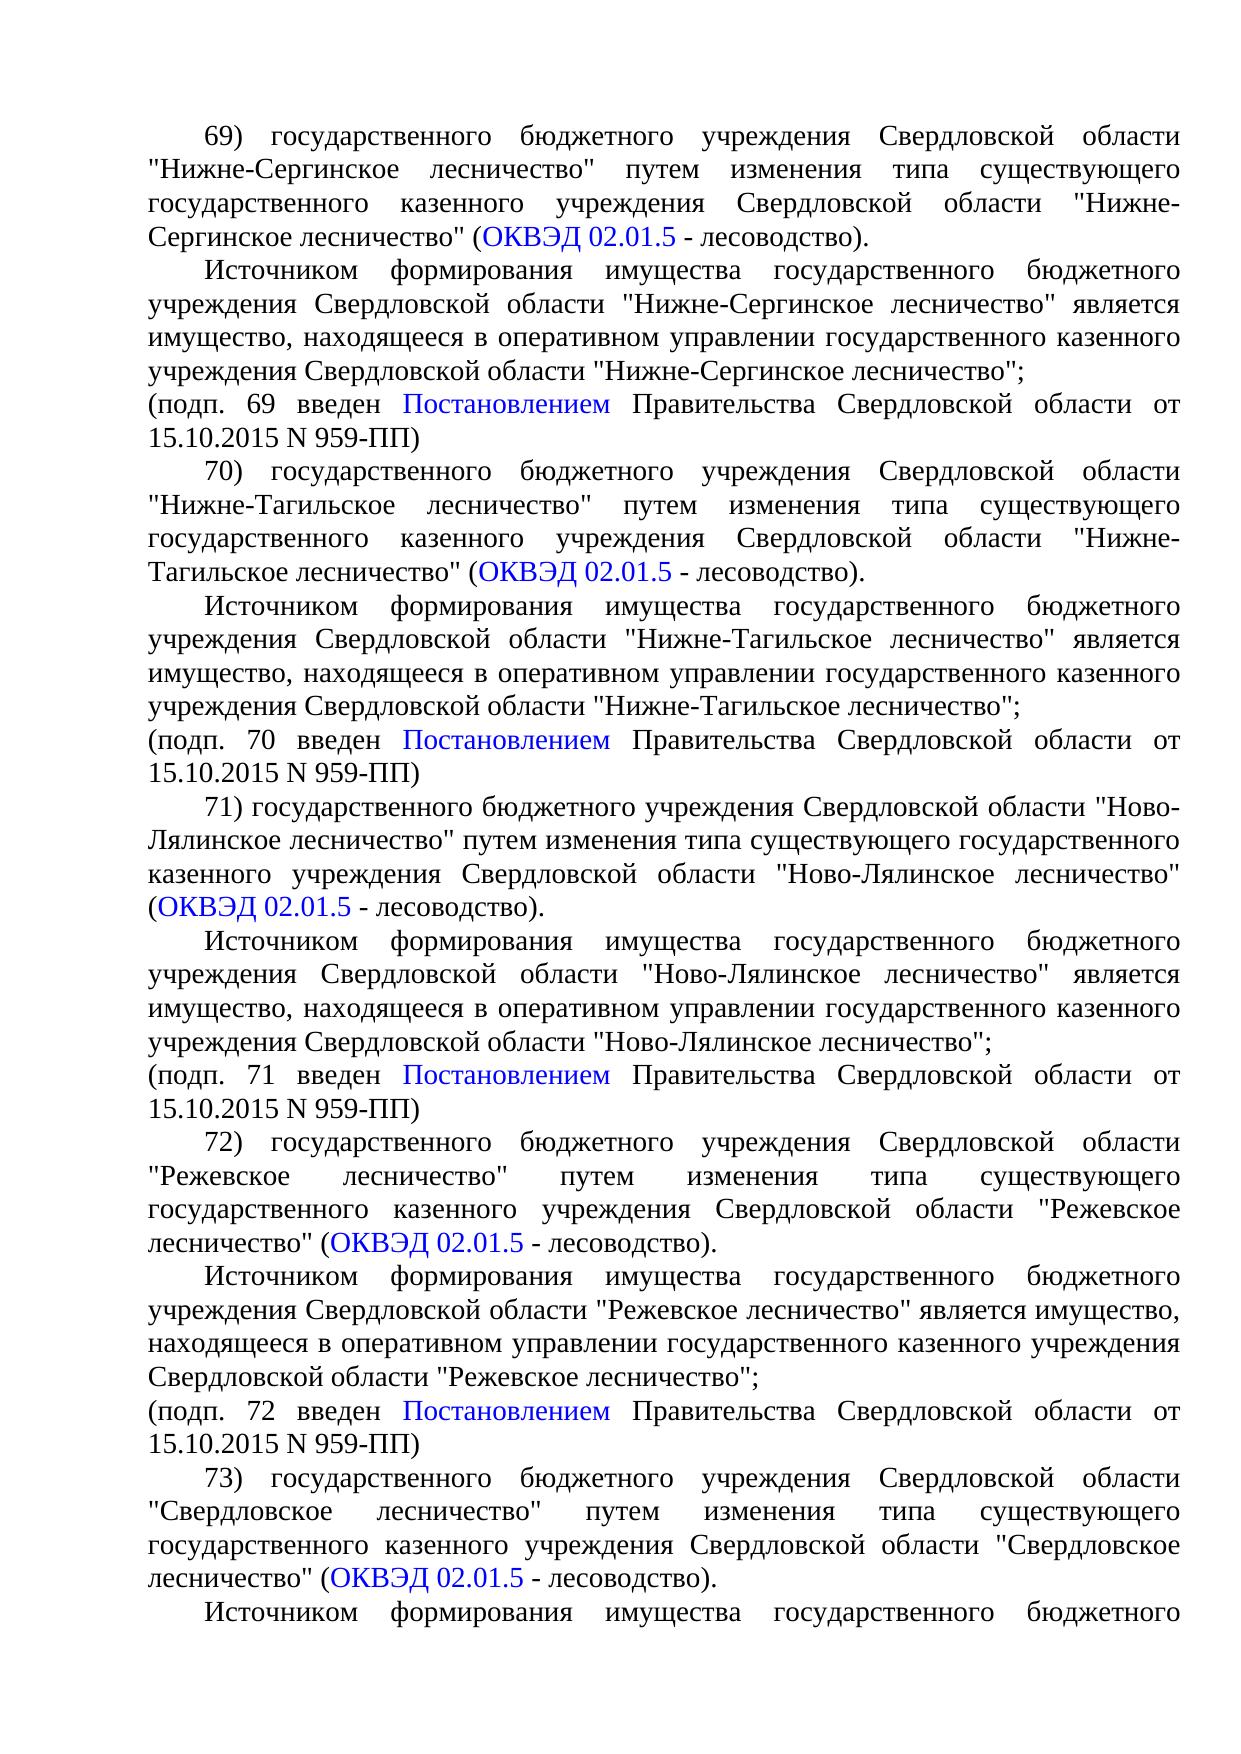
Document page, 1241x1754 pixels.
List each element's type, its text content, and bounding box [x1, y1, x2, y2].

text Источником формирования имущества государственного бюджетного учреждения Свердловской области "Режевское лесничество" является имущество, находящееся в оперативном управлении государственного казенного учреждения Свердловской области "Режевское лесничество"; [148, 1258, 1181, 1393]
text Источником формирования имущества государственного бюджетного учреждения Свердловской области "Ново-Лялинское лесничество" является имущество, находящееся в оперативном управлении государственного казенного учреждения Свердловской области "Ново-Лялинское лесничество"; [148, 923, 1181, 1057]
text 72) государственного бюджетного учреждения Свердловской области "Режевское лесничество" путем изменения типа существующего государственного казенного учреждения Свердловской области "Режевское лесничество" (ОКВЭД 02.01.5 - лесоводство). [148, 1124, 1181, 1258]
text (подп. 70 введен Постановлением Правительства Свердловской области от 15.10.2015 N 959-ПП) [148, 722, 1181, 789]
text Источником формирования имущества государственного бюджетного учреждения Свердловской области "Нижне-Тагильское лесничество" является имущество, находящееся в оперативном управлении государственного казенного учреждения Свердловской области "Нижне-Тагильское лесничество"; [148, 588, 1181, 722]
text (подп. 69 введен Постановлением Правительства Свердловской области от 15.10.2015 N 959-ПП) [148, 386, 1181, 453]
text 71) государственного бюджетного учреждения Свердловской области "Ново-Лялинское лесничество" путем изменения типа существующего государственного казенного учреждения Свердловской области "Ново-Лялинское лесничество" (ОКВЭД 02.01.5 - лесоводство). [148, 789, 1181, 923]
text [148, 1594, 1181, 1627]
text 69) государственного бюджетного учреждения Свердловской области "Нижне-Сергинское лесничество" путем изменения типа существующего государственного казенного учреждения Свердловской области "Нижне-Сергинское лесничество" (ОКВЭД 02.01.5 - лесоводство). [148, 118, 1181, 252]
text 70) государственного бюджетного учреждения Свердловской области "Нижне-Тагильское лесничество" путем изменения типа существующего государственного казенного учреждения Свердловской области "Нижне-Тагильское лесничество" (ОКВЭД 02.01.5 - лесоводство). [148, 453, 1181, 588]
text Источником формирования имущества государственного бюджетного учреждения Свердловской области "Нижне-Сергинское лесничество" является имущество, находящееся в оперативном управлении государственного казенного учреждения Свердловской области "Нижне-Сергинское лесничество"; [148, 252, 1181, 386]
text (подп. 72 введен Постановлением Правительства Свердловской области от 15.10.2015 N 959-ПП) [148, 1393, 1181, 1460]
text (подп. 71 введен Постановлением Правительства Свердловской области от 15.10.2015 N 959-ПП) [148, 1057, 1181, 1124]
text 73) государственного бюджетного учреждения Свердловской области "Свердловское лесничество" путем изменения типа существующего государственного казенного учреждения Свердловской области "Свердловское лесничество" (ОКВЭД 02.01.5 - лесоводство). [148, 1460, 1181, 1594]
